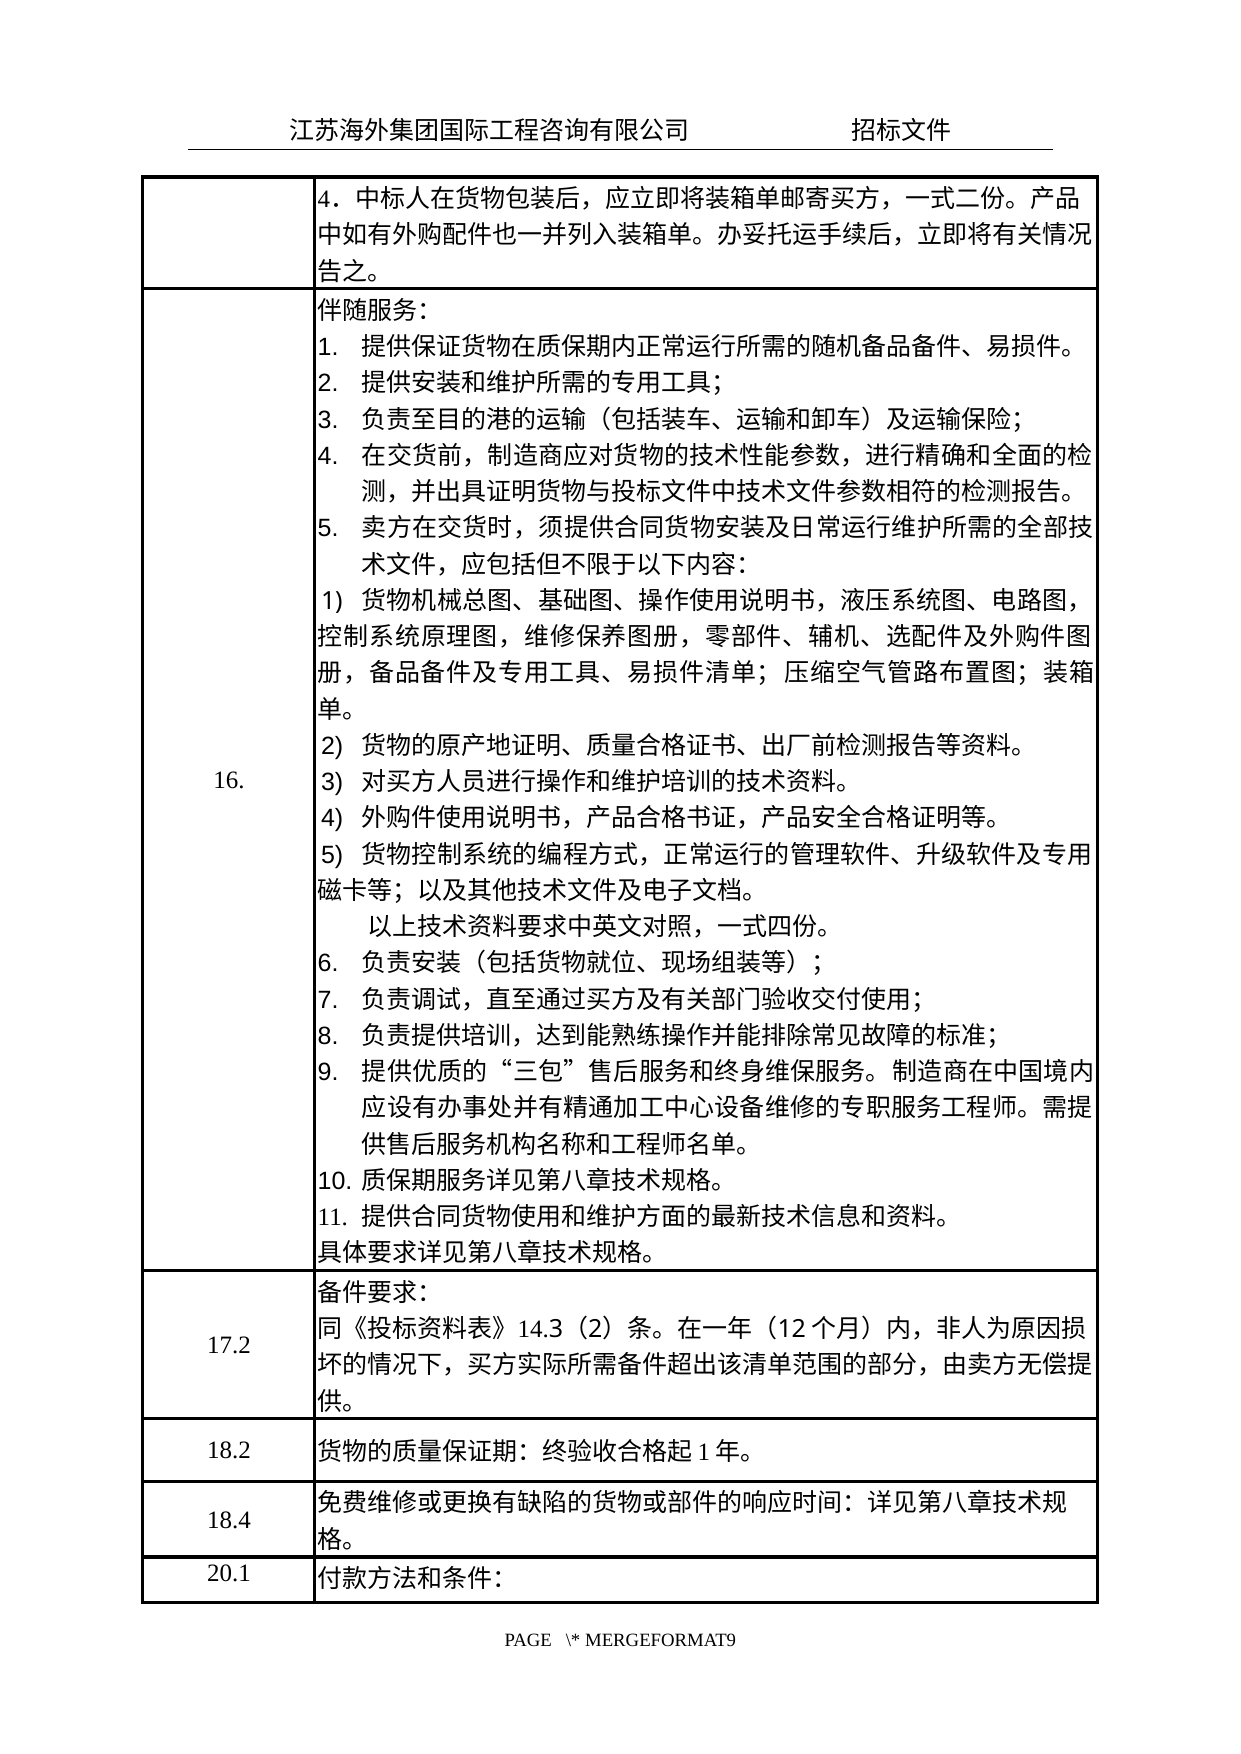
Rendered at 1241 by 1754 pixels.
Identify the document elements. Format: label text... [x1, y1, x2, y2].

table_cell 18.4 [144, 1483, 313, 1555]
table_cell 13 [144, 179, 313, 287]
table_cell 伴随服务： 提供保证货物在质保期内正常运行所需的随机备品备件、易损件。 提供安装和维护所需的专用工具； 负责至目的港的运输（包括装车、运输和卸车）及运输保险； 在交货前，制造商应对货物的技术性能参数，进行精确和全面的检测，并出具证明货物与投标文件中技术文件参数相符的检测报告。 卖方在交货时，须提供合同货物安装及日常运行维护所需的全部技术文件，应包括但不限于以下内容： 货物机械总图、基础图、操作使用说明书，液压系统图、电路图，控制系统原理图，维修保养图册，零部件、辅机、选配件及外购件图册，备品备件及专用工具、易损件清单；压缩空气管路布置图；装箱单。 货物的原产地证明、质量合格证书、出厂前检测报告等资料。 对买方人员进行操作和维护培训的技术资料。 外购件使用说明书，产品合格书证，产品安全合格证明等。 货物控制系统的编程方式，正常运行的管理软件、升级软件及专用磁卡等；以及其他技术文件及电子文档。 以上技术资料要求中英文对照，一式四份。 负责安装（包括货物就位、现场组装等）； 负责调试，直至通过买方及有关部门验收交付使用； 负责提供培训，达到能熟练操作并能排除常见故障的标准； 提供优质的“三包”售后服务和终身维保服务。制造商在中国境内应设有办事处并有精通加工中心设备维修的专职服务工程师。需提供售后服务机构名称和工程师名单。 质保期服务详见第八章技术规格。 提供合同货物使用和维护方面的最新技术信息和资料。 具体要求详见第八章技术规格。 [316, 290, 1096, 1269]
table_cell 17.2 [144, 1272, 313, 1417]
table_cell 16. [144, 290, 313, 1269]
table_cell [316, 179, 1096, 287]
table_cell 18.2 [144, 1420, 313, 1480]
table_cell 货物的质量保证期：终验收合格起1年。 [316, 1420, 1096, 1480]
table_cell 备件要求： 同《投标资料表》14.3（2）条。在一年（12个月）内，非人为原因损坏的情况下，买方实际所需备件超出该清单范围的部分，由卖方无偿提供。 [316, 1272, 1096, 1417]
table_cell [316, 1559, 1096, 1601]
table_cell 免费维修或更换有缺陷的货物或部件的响应时间：详见第八章技术规格。 [316, 1483, 1096, 1555]
table_cell 20.1 [144, 1559, 313, 1601]
